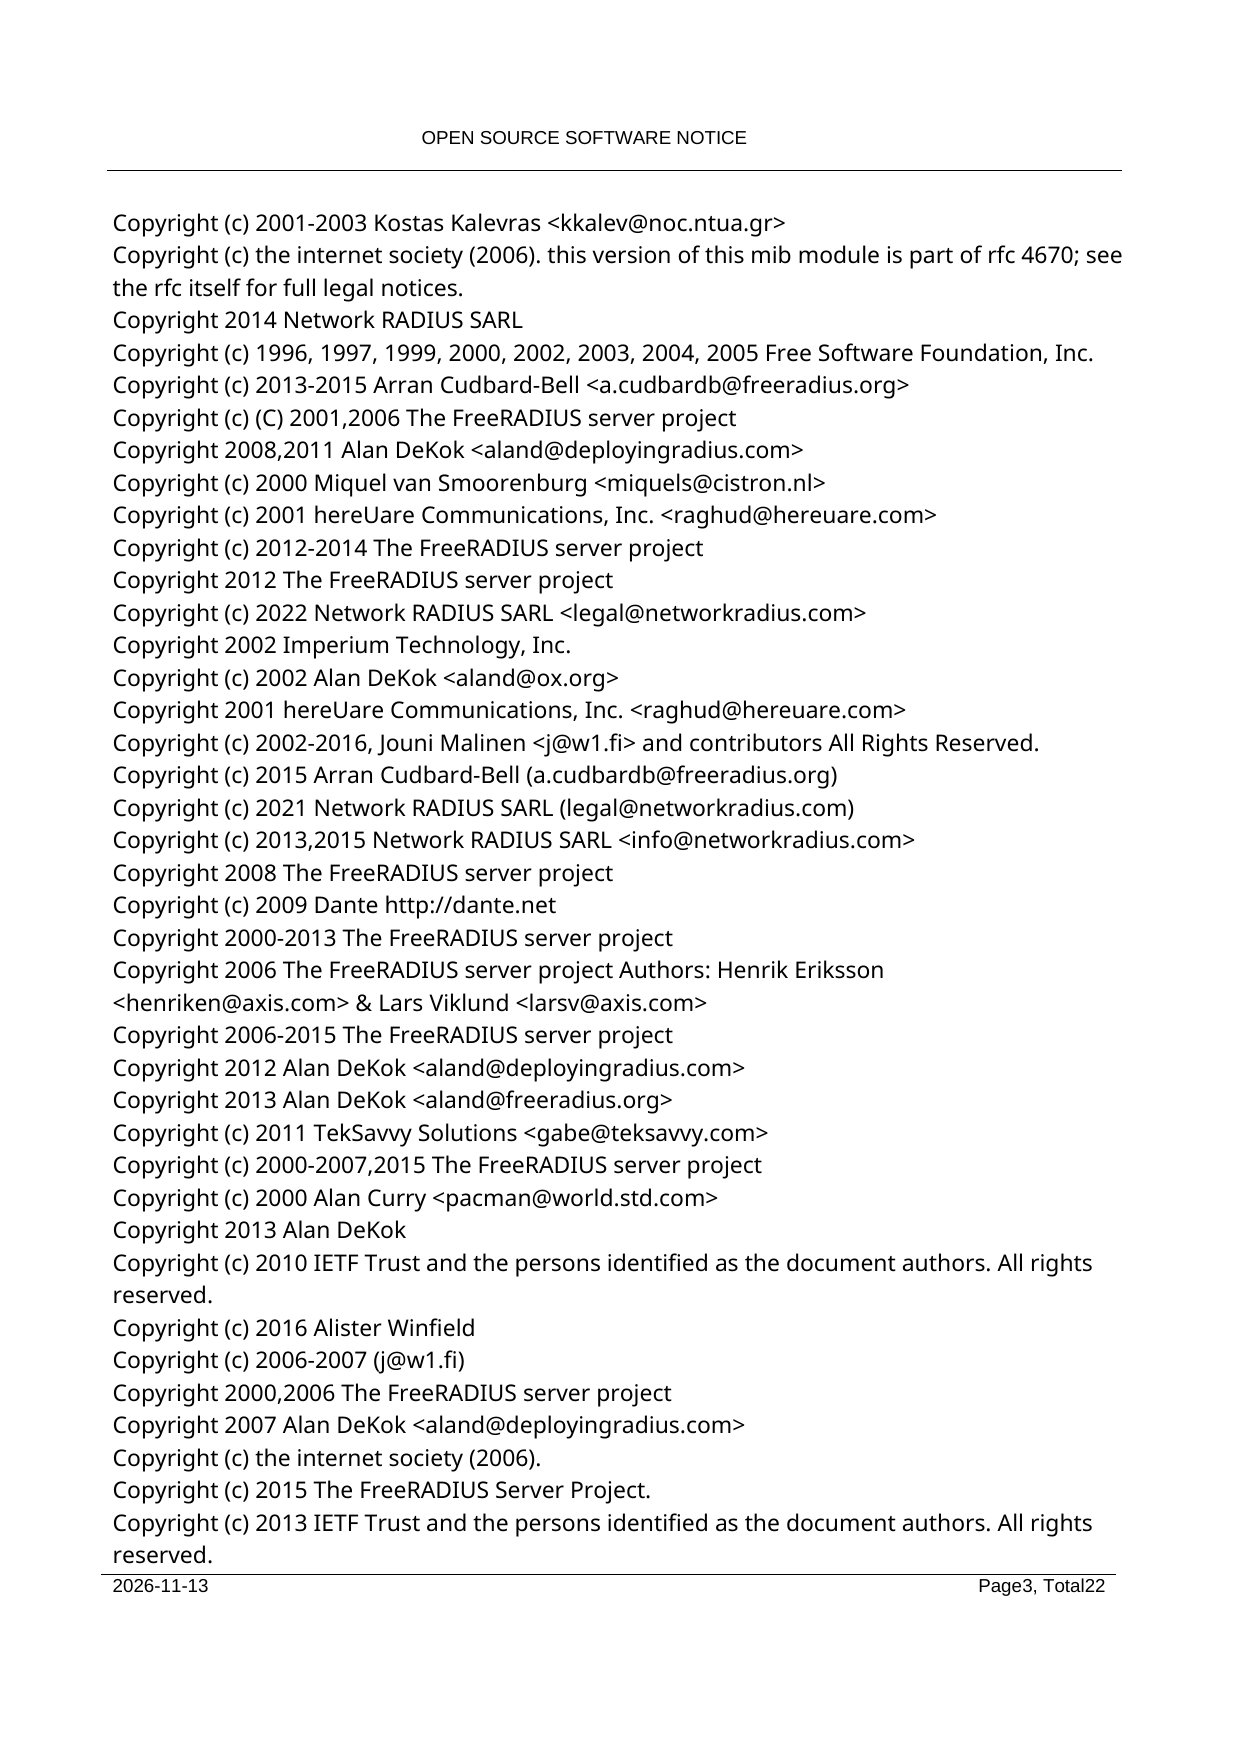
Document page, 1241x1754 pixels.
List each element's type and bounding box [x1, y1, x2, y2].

text [112, 206, 1128, 1571]
